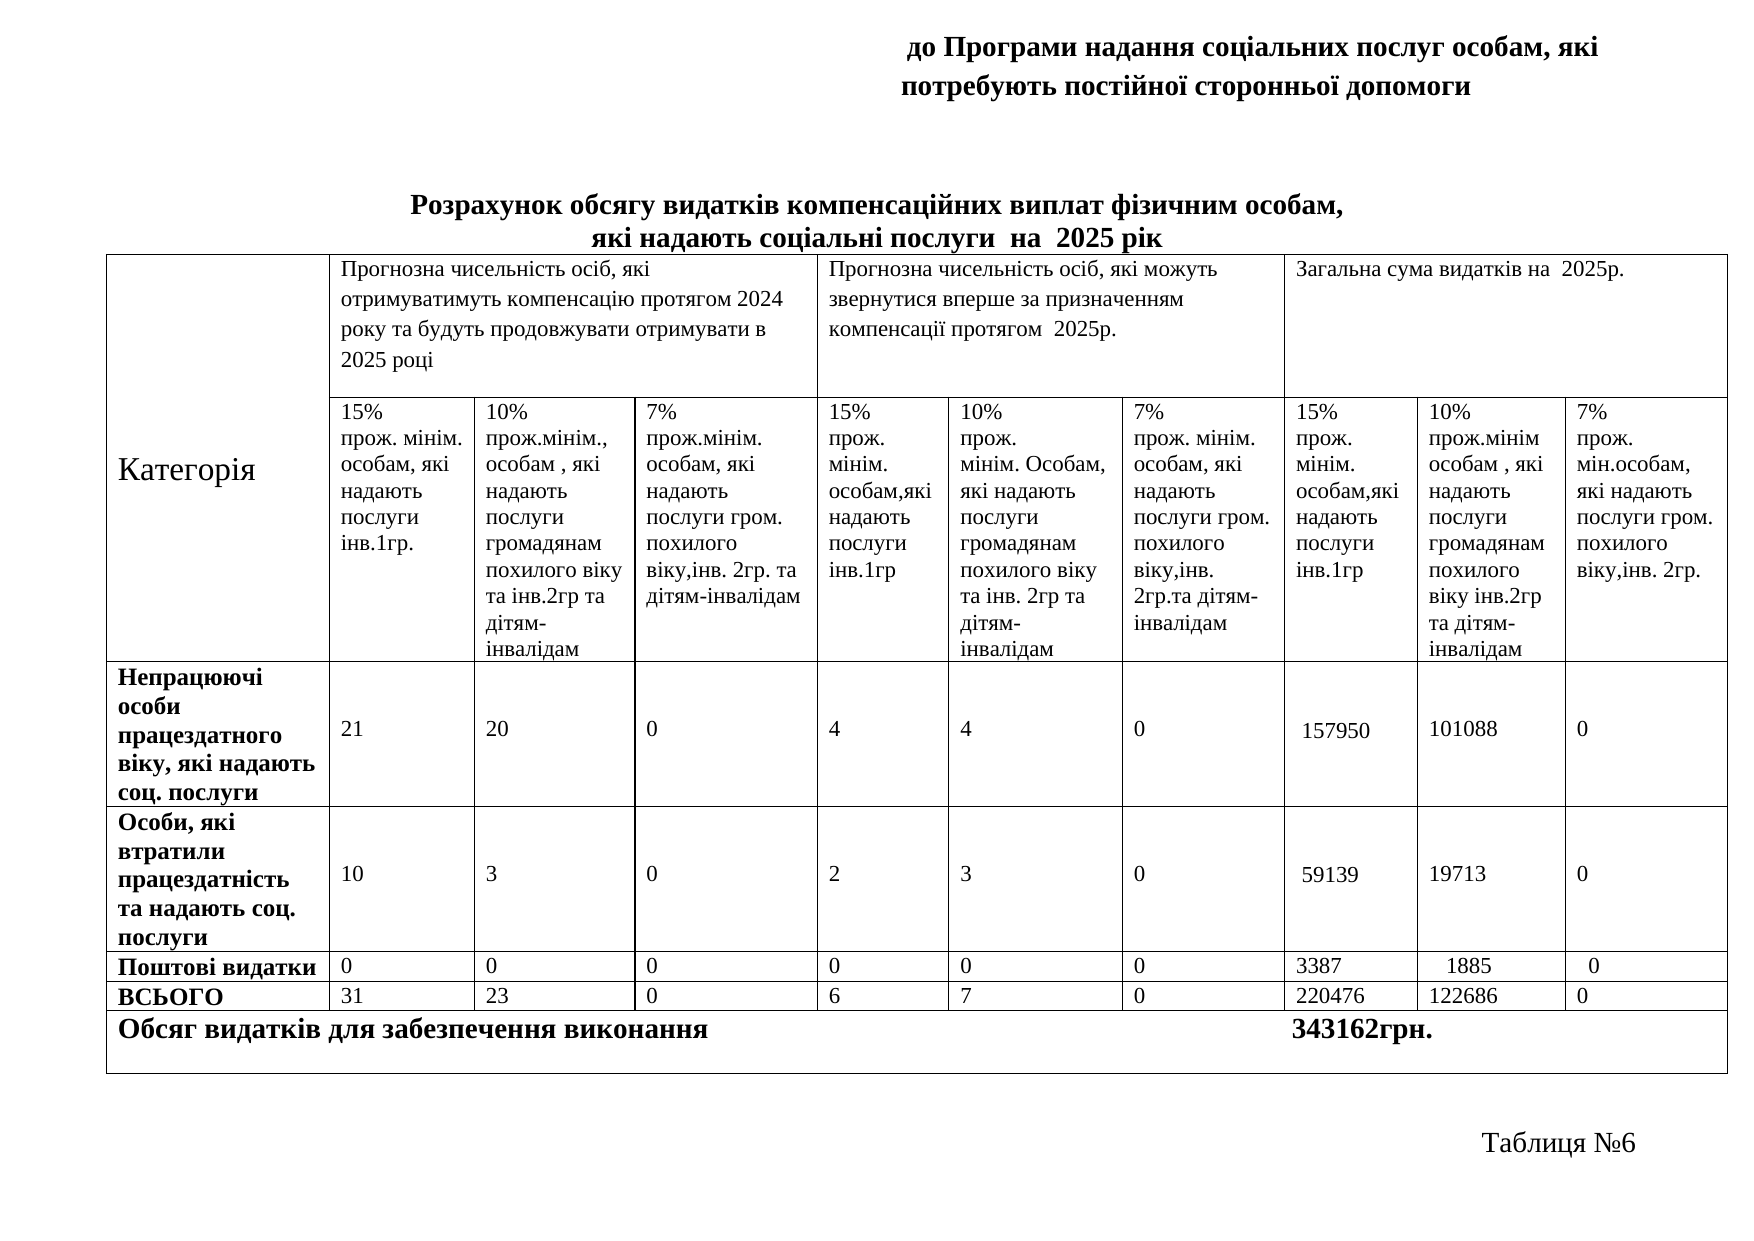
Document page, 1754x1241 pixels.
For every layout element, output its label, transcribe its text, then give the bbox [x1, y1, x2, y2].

table_cell 4 [949, 662, 1122, 806]
table_cell 0 [1123, 982, 1284, 1010]
table_header Загальна сума видатків на 2025р. [1285, 255, 1727, 397]
table_cell Особи, які втратили працездатність та надають соц. послуги [107, 807, 329, 951]
table_cell 23 [475, 982, 634, 1010]
table_cell 122686 [1418, 982, 1565, 1010]
table_header Прогнозна чисельність осіб, які можуть звернутися вперше за призначенням компенсації протягом 2025р. [818, 255, 1284, 397]
table_cell 0 [636, 952, 817, 981]
table_cell 21 [330, 662, 474, 806]
table_cell 10% прож. мінім. Особам, які надають послуги громадянам похилого віку та інв. 2гр та дітям-інвалідам [949, 398, 1122, 661]
table_cell Обсяг видатків для забезпечення виконання 343162грн. [107, 1011, 1727, 1073]
table_cell 7% прож.мінім. особам, які надають послуги гром. похилого віку,інв. 2гр. та дітям-інвалідам [636, 398, 817, 661]
table_cell 220476 [1285, 982, 1417, 1010]
table_cell 0 [1566, 982, 1727, 1010]
table_cell 7% прож. мінім. особам, які надають послуги гром. похилого віку,інв. 2гр.та дітям-інвалідам [1123, 398, 1284, 661]
text які надають соціальні послуги на 2025 рік [118, 220, 1636, 254]
table_cell 15% прож. мінім. особам,які надають послуги інв.1гр [1285, 398, 1417, 661]
table_cell 3 [475, 807, 634, 951]
table_cell 1885 [1418, 952, 1565, 981]
table_cell 0 [475, 952, 634, 981]
table_cell 0 [1566, 662, 1727, 806]
table_cell 15% прож. мінім. особам,які надають послуги інв.1гр [818, 398, 948, 661]
table_cell Непрацюючі особи працездатного віку, які надають соц. послуги [107, 662, 329, 806]
table_cell 0 [1123, 662, 1284, 806]
table_cell 0 [636, 807, 817, 951]
table_cell Поштові видатки [107, 952, 329, 981]
table_cell 4 [818, 662, 948, 806]
table_cell 0 [636, 662, 817, 806]
text Розрахунок обсягу видатків компенсаційних виплат фізичним особам, [118, 187, 1636, 220]
table_header Категорія [107, 255, 329, 661]
table_cell 157950 [1285, 662, 1417, 806]
table_cell 101088 [1418, 662, 1565, 806]
table_cell 0 [1123, 952, 1284, 981]
table_cell 10% прож.мінім особам , які надають послуги громадянам похилого віку інв.2гр та дітям-інвалідам [1418, 398, 1565, 661]
table_cell 3 [949, 807, 1122, 951]
table_cell 15% прож. мінім. особам, які надають послуги інв.1гр. [330, 398, 474, 661]
table_cell ВСЬОГО [107, 982, 329, 1010]
table_cell 59139 [1285, 807, 1417, 951]
table_cell 10% прож.мінім., особам , які надають послуги громадянам похилого віку та інв.2гр та дітям-інвалідам [475, 398, 634, 661]
table_cell 0 [1123, 807, 1284, 951]
table_cell 20 [475, 662, 634, 806]
table_cell 31 [330, 982, 474, 1010]
table_cell 19713 [1418, 807, 1565, 951]
table_cell 2 [818, 807, 948, 951]
table_cell 0 [330, 952, 474, 981]
table_cell 7% прож. мін.особам, які надають послуги гром. похилого віку,інв. 2гр. [1566, 398, 1727, 661]
table_cell 0 [818, 952, 948, 981]
table_cell 0 [636, 982, 817, 1010]
table_header Прогнозна чисельність осіб, які отримуватимуть компенсацію протягом 2024 року та будуть продовжувати отримувати в 2025 році [330, 255, 817, 397]
table_cell 0 [949, 952, 1122, 981]
text до Програми надання соціальних послуг особам, які потребують постійної сторонньої допомоги [156, 29, 1636, 102]
table_cell 7 [949, 982, 1122, 1010]
table_cell 3387 [1285, 952, 1417, 981]
text Таблиця №6 [118, 1125, 1636, 1159]
table_cell 6 [818, 982, 948, 1010]
table_cell 0 [1566, 952, 1727, 981]
table_cell 10 [330, 807, 474, 951]
table_cell 0 [1566, 807, 1727, 951]
